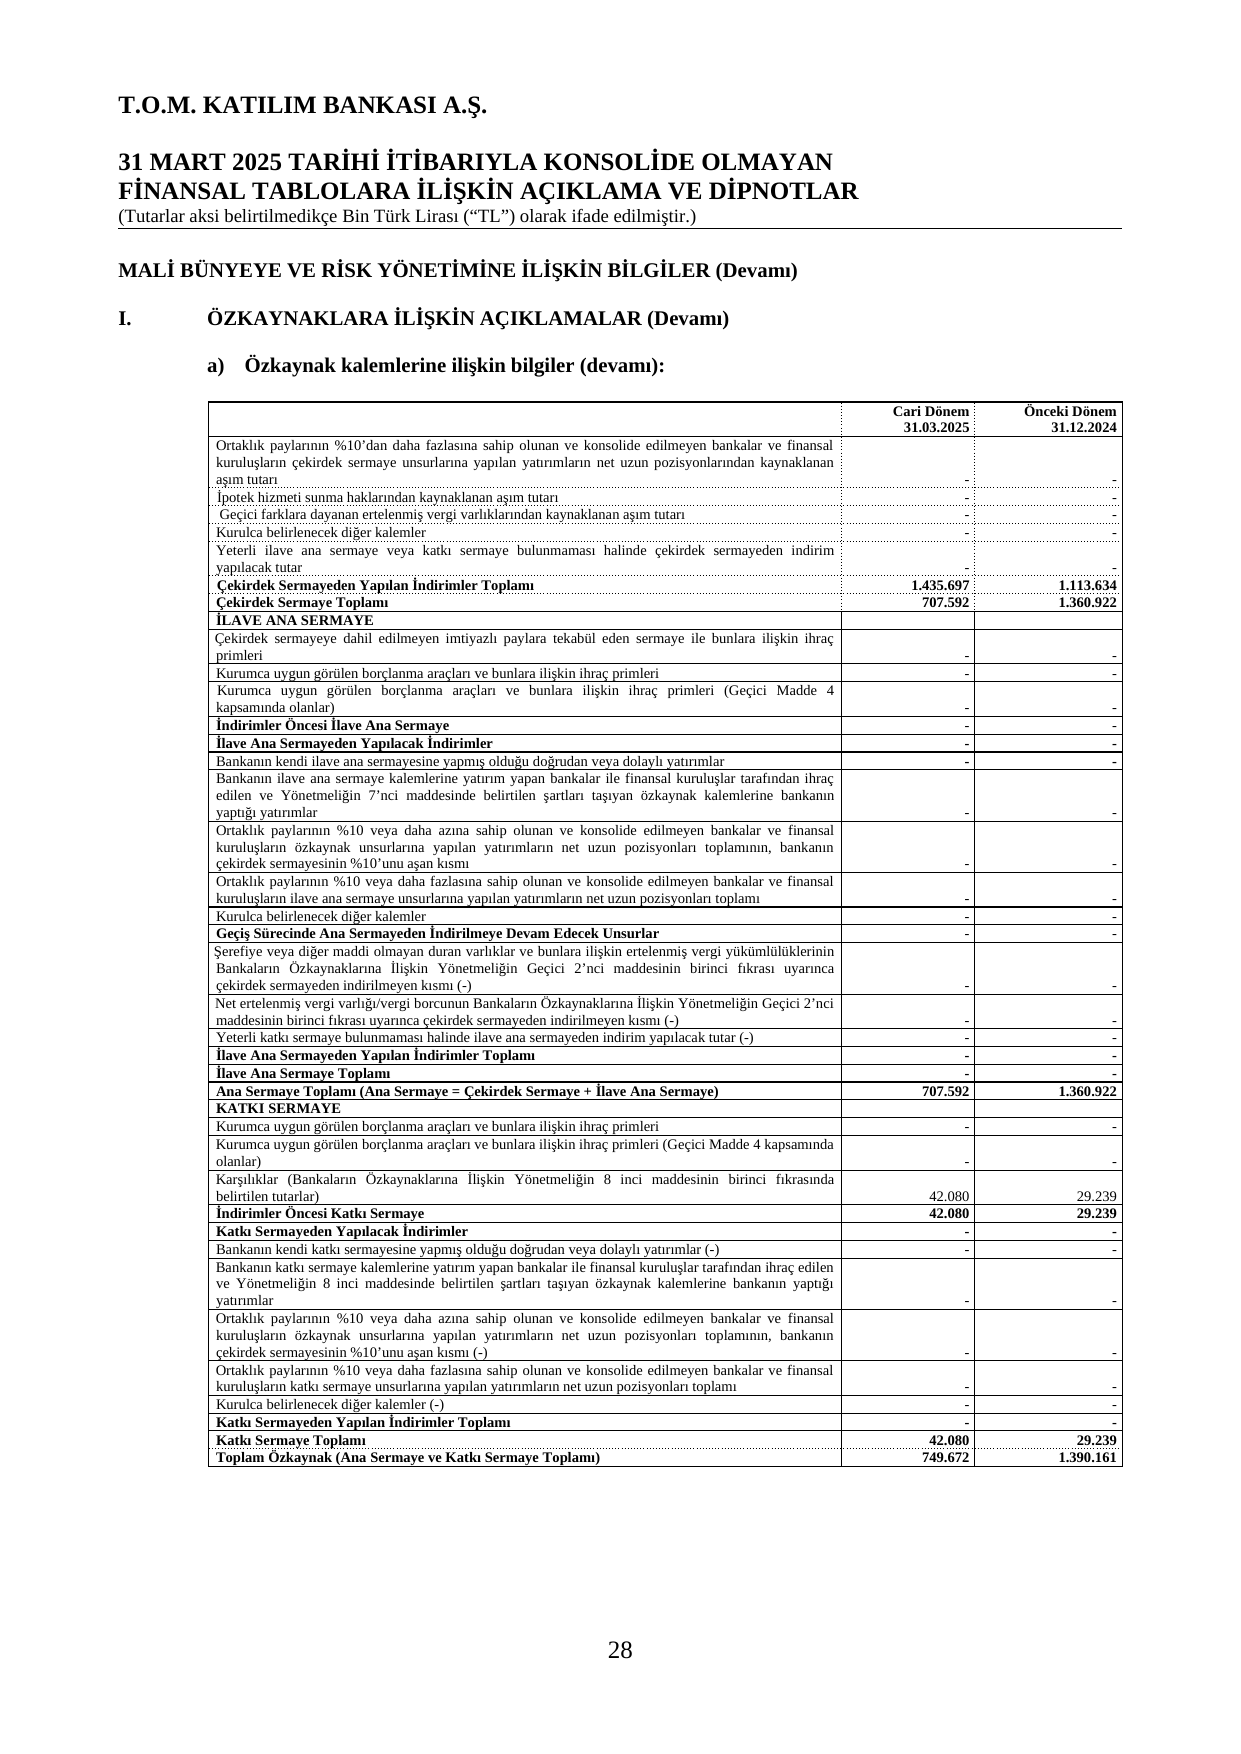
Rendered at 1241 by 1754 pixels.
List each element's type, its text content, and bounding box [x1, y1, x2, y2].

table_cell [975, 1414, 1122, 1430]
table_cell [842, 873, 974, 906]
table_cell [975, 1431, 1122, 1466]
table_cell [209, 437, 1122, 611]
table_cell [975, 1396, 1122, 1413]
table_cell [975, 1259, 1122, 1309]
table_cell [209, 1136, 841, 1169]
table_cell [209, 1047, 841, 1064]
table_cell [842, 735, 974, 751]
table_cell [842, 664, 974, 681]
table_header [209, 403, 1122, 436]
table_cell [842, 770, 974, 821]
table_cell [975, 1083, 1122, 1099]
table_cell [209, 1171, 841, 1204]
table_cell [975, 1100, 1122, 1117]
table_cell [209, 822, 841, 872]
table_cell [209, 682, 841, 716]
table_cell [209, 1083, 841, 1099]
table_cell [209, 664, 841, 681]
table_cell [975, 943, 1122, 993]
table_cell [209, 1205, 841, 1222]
list ÖZKAYNAKLARA İLİŞKİN AÇIKLAMALAR (Devamı) [118, 306, 1122, 330]
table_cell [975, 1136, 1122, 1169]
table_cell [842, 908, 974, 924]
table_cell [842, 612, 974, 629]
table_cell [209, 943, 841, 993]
text MALİ BÜNYEYE VE RİSK YÖNETİMİNE İLİŞKİN BİLGİLER (Devamı) [118, 258, 1122, 282]
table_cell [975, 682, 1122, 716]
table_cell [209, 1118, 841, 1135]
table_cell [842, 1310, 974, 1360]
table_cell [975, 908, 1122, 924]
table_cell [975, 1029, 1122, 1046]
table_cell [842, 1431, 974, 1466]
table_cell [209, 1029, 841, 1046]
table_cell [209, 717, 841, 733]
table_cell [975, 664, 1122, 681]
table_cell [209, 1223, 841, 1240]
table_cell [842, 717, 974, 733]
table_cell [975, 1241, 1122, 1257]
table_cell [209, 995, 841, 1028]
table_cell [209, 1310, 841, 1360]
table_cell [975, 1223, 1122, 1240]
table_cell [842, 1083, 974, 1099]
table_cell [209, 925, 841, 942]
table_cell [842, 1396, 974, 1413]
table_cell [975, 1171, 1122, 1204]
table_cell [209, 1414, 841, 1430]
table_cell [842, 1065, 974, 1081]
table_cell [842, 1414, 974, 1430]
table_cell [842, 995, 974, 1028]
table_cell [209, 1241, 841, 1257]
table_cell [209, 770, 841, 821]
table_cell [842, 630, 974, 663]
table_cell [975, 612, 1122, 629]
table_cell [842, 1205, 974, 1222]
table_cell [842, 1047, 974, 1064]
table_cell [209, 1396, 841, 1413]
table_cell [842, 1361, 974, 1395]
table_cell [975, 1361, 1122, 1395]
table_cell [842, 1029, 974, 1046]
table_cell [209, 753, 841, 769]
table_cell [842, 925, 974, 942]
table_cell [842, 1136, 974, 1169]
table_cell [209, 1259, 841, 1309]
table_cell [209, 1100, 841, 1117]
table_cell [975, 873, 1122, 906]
list Özkaynak kalemlerine ilişkin bilgiler (devamı): [207, 354, 1122, 377]
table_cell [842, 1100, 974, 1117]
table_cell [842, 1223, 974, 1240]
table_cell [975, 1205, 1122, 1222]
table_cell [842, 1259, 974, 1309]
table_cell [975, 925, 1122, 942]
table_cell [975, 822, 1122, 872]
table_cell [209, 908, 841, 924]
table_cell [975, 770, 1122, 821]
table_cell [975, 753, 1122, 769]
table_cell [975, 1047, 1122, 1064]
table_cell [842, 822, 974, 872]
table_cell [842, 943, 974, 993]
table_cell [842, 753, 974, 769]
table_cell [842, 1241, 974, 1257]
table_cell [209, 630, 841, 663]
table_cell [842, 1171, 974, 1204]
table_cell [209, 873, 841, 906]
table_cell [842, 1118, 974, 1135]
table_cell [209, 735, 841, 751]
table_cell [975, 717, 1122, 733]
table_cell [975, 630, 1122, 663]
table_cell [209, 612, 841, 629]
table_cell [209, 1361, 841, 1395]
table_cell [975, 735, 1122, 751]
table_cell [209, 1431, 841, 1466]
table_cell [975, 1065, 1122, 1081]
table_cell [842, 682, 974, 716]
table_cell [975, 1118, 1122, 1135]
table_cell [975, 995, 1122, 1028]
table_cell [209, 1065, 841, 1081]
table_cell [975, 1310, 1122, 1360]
